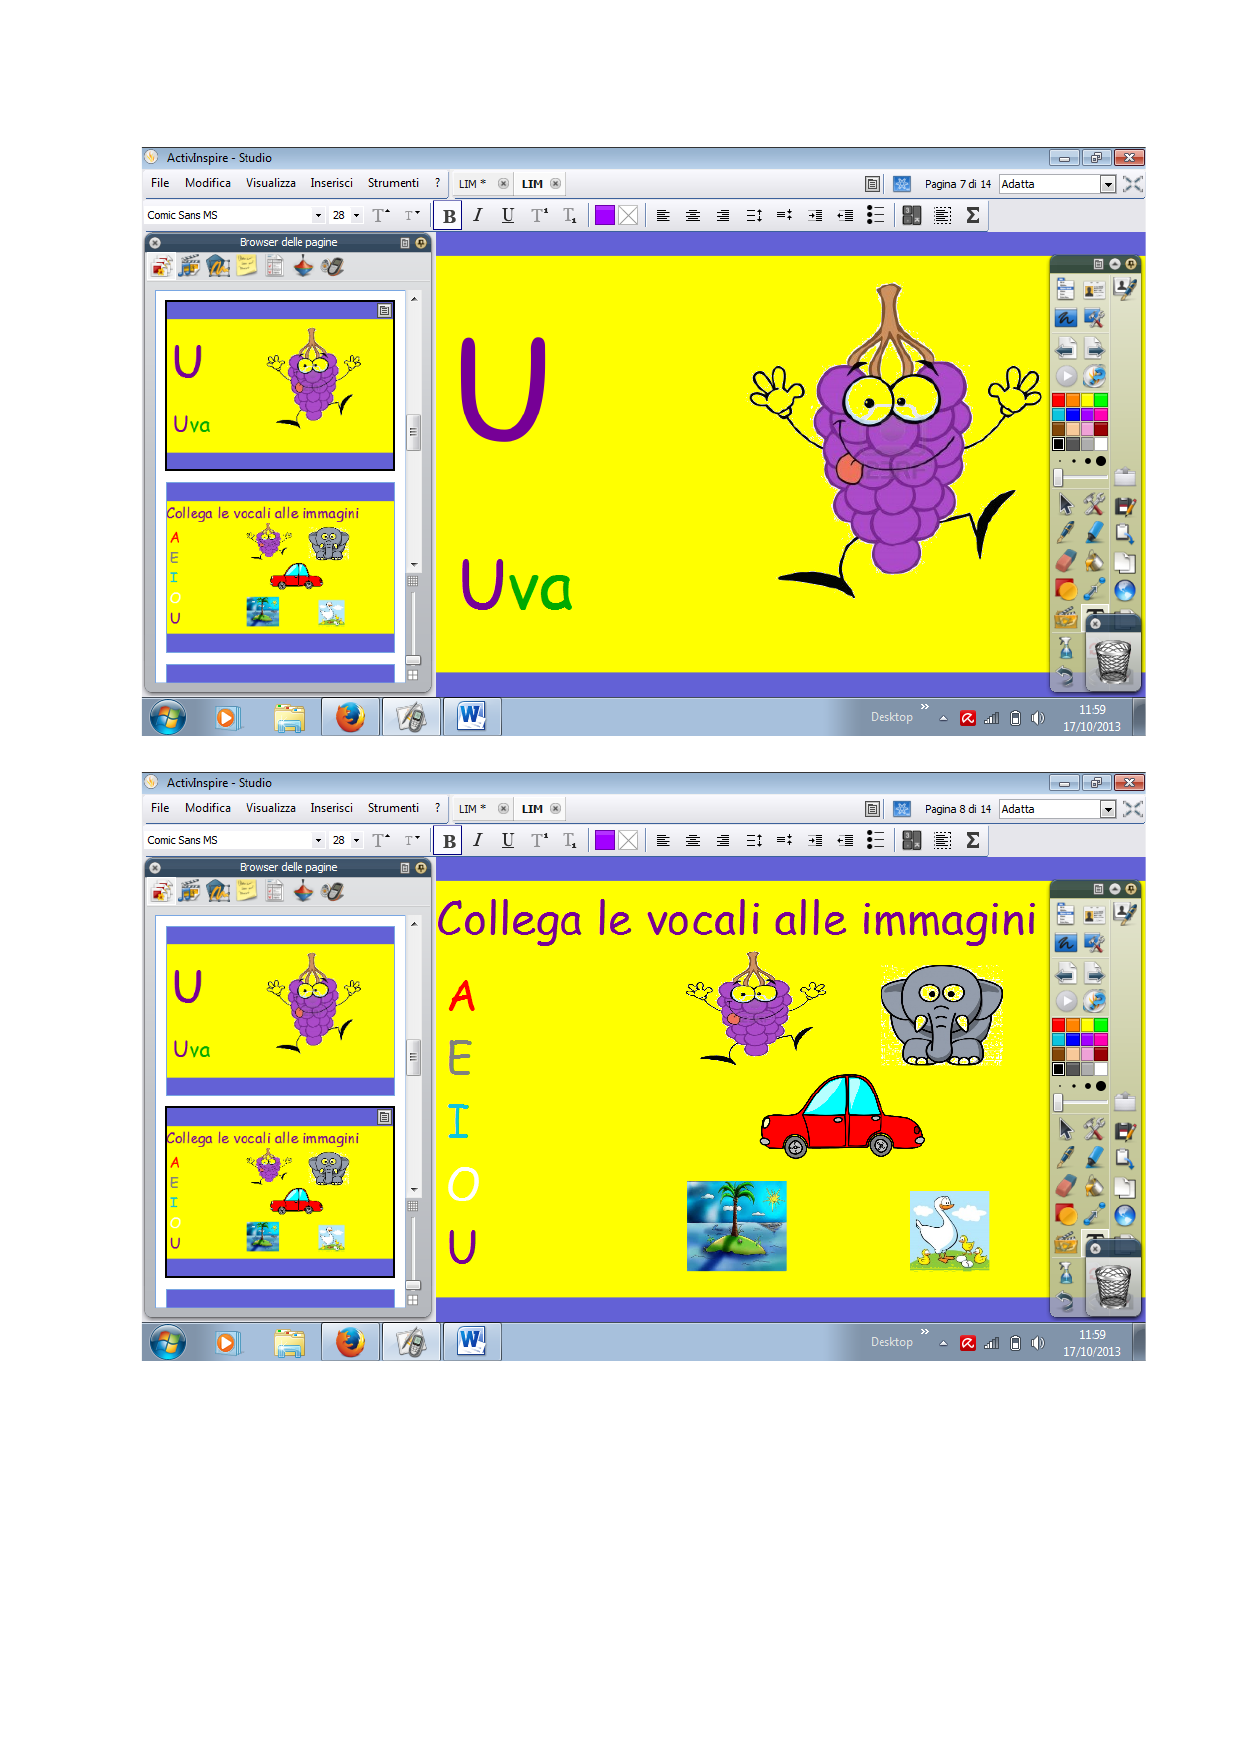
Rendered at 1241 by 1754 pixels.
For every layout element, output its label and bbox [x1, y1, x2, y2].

picture [141, 772, 1146, 1361]
picture [141, 147, 1146, 736]
